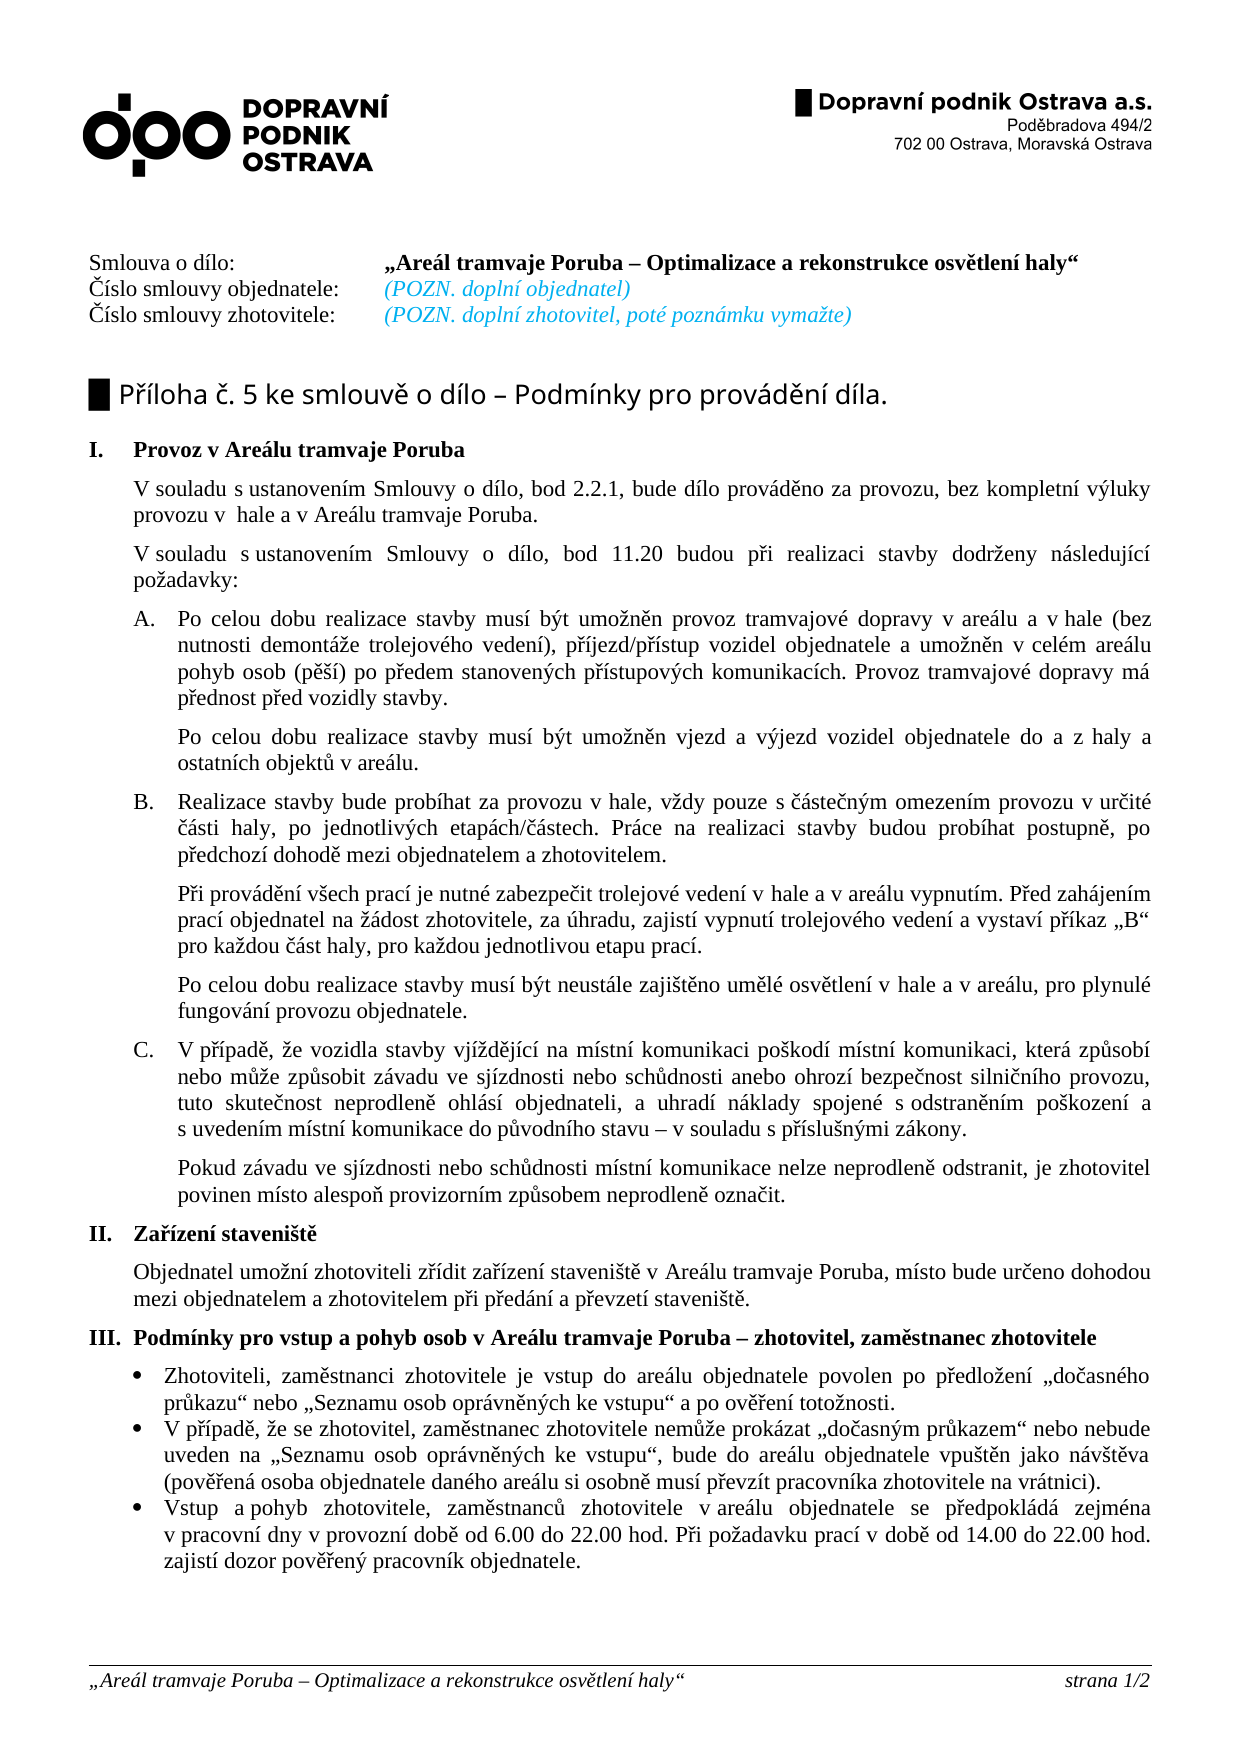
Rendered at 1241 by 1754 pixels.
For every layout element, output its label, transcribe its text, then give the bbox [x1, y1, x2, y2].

picture [795, 89, 1152, 152]
text V souladu s ustanovením Smlouvy o dílo, bod 2.2.1, bude dílo prováděno za provozu, bez kompletní výluky provozu v hale a v Areálu tramvaje Poruba. [133, 474, 1152, 527]
list Zhotoviteli, zaměstnanci zhotovitele je vstup do areálu objednatele povolen po předložení „dočasného průkazu“ nebo „Seznamu osob oprávněných ke vstupu“ a po ověření totožnosti. [133, 1362, 1152, 1415]
list V případě, že se zhotovitel, zaměstnanec zhotovitele nemůže prokázat „dočasným průkazem“ nebo nebude uveden na „Seznamu osob oprávněných ke vstupu“, bude do areálu objednatele vpuštěn jako návštěva (pověřená osoba objednatele daného areálu si osobně musí převzít pracovníka zhotovitele na vrátnici). [133, 1415, 1152, 1494]
text Číslo smlouvy zhotovitele: (POZN. doplní zhotovitel, poté poznámku vymažte) [89, 301, 1152, 328]
list Podmínky pro vstup a pohyb osob v Areálu tramvaje Poruba – zhotovitel, zaměstnanec zhotovitele [89, 1324, 1152, 1350]
subtitle Příloha č. 5 ke smlouvě o dílo – Podmínky pro provádění díla. [89, 378, 1152, 411]
text Po celou dobu realizace stavby musí být neustále zajištěno umělé osvětlení v hale a v areálu, pro plynulé fungování provozu objednatele. [177, 971, 1152, 1024]
text Pokud závadu ve sjízdnosti nebo schůdnosti místní komunikace nelze neprodleně odstranit, je zhotovitel povinen místo alespoň provizorním způsobem neprodleně označit. [177, 1154, 1152, 1207]
list V případě, že vozidla stavby vjíždějící na místní komunikaci poškodí místní komunikaci, která způsobí nebo může způsobit závadu ve sjízdnosti nebo schůdnosti anebo ohrozí bezpečnost silničního provozu, tuto skutečnost neprodleně ohlásí objednateli, a uhradí náklady spojené s odstraněním poškození a s uvedením místní komunikace do původního stavu – v souladu s příslušnými zákony. [133, 1036, 1152, 1142]
text Objednatel umožní zhotoviteli zřídit zařízení staveniště v Areálu tramvaje Poruba, místo bude určeno dohodou mezi objednatelem a zhotovitelem při předání a převzetí staveniště. [133, 1258, 1152, 1311]
list Po celou dobu realizace stavby musí být umožněn provoz tramvajové dopravy v areálu a v hale (bez nutnosti demontáže trolejového vedení), příjezd/přístup vozidel objednatele a umožněn v celém areálu pohyb osob (pěší) po předem stanovených přístupových komunikacích. Provoz tramvajové dopravy má přednost před vozidly stavby. [133, 605, 1152, 710]
text Po celou dobu realizace stavby musí být umožněn vjezd a výjezd vozidel objednatele do a z haly a ostatních objektů v areálu. [177, 723, 1152, 776]
text V souladu s ustanovením Smlouvy o dílo, bod 11.20 budou při realizaci stavby dodrženy následující požadavky: [133, 540, 1152, 592]
text Číslo smlouvy objednatele: (POZN. doplní objednatel) [89, 275, 1152, 301]
list Provoz v Areálu tramvaje Poruba [89, 436, 1152, 462]
text Při provádění všech prací je nutné zabezpečit trolejové vedení v hale a v areálu vypnutím. Před zahájením prací objednatel na žádost zhotovitele, za úhradu, zajistí vypnutí trolejového vedení a vystaví příkaz „B“ pro každou část haly, pro každou jednotlivou etapu prací. [177, 880, 1152, 959]
list Vstup a pohyb zhotovitele, zaměstnanců zhotovitele v areálu objednatele se předpokládá zejména v pracovní dny v provozní době od 6.00 do 22.00 hod. Při požadavku prací v době od 14.00 do 22.00 hod. zajistí dozor pověřený pracovník objednatele. [133, 1494, 1152, 1573]
picture [82, 93, 389, 177]
list Realizace stavby bude probíhat za provozu v hale, vždy pouze s částečným omezením provozu v určité části haly, po jednotlivých etapách/částech. Práce na realizaci stavby budou probíhat postupně, po předchozí dohodě mezi objednatelem a zhotovitelem. [133, 788, 1152, 867]
list Zařízení staveniště [89, 1219, 1152, 1246]
text Smlouva o dílo: „Areál tramvaje Poruba – Optimalizace a rekonstrukce osvětlení haly“ [89, 248, 1152, 275]
